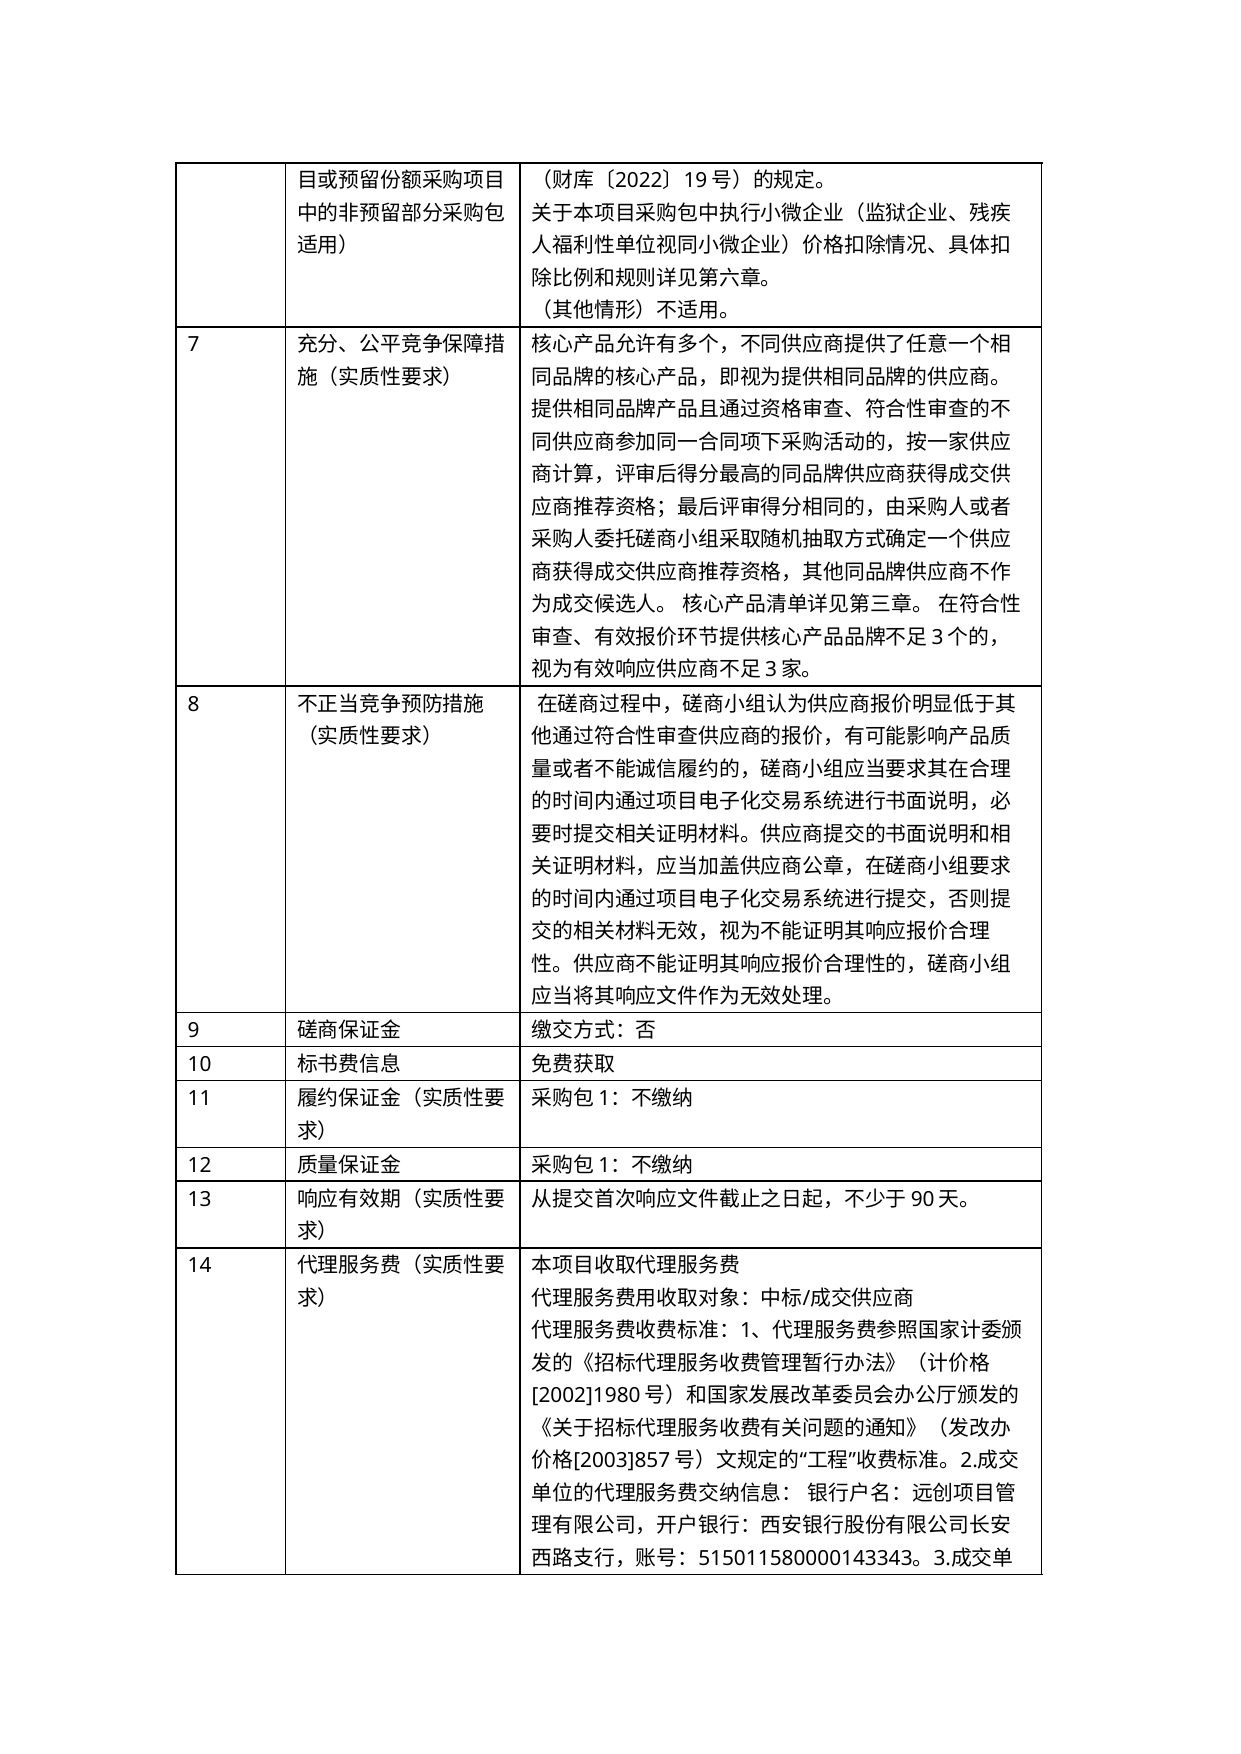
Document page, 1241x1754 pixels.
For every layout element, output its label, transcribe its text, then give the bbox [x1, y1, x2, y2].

table_cell 磋商保证金 [286, 1013, 519, 1046]
table_cell 缴交方式：否 [521, 1013, 1041, 1046]
table_cell 8 [177, 687, 285, 1012]
table_cell 代理服务费（实质性要求） [286, 1249, 519, 1573]
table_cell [521, 1249, 1041, 1573]
table_cell 标书费信息 [286, 1047, 519, 1080]
table_cell 13 [177, 1182, 285, 1247]
table_cell 11 [177, 1081, 285, 1146]
table_cell 7 [177, 328, 285, 685]
table_cell 从提交首次响应文件截止之日起，不少于90天。 [521, 1182, 1041, 1247]
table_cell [521, 164, 1041, 326]
table_cell 履约保证金（实质性要求） [286, 1081, 519, 1146]
table_cell 响应有效期（实质性要求） [286, 1182, 519, 1247]
table_cell 10 [177, 1047, 285, 1080]
table_cell 核心产品允许有多个，不同供应商提供了任意一个相同品牌的核心产品，即视为提供相同品牌的供应商。 提供相同品牌产品且通过资格审查、符合性审查的不同供应商参加同一合同项下采购活动的，按一家供应商计算，评审后得分最高的同品牌供应商获得成交供应商推荐资格；最后评审得分相同的，由采购人或者采购人委托磋商小组采取随机抽取方式确定一个供应商获得成交供应商推荐资格，其他同品牌供应商不作为成交候选人。 核心产品清单详见第三章。 在符合性审查、有效报价环节提供核心产品品牌不足3个的，视为有效响应供应商不足3家。 [521, 328, 1041, 685]
table_cell 6 [177, 164, 285, 326]
table_cell 14 [177, 1249, 285, 1573]
table_cell 在磋商过程中，磋商小组认为供应商报价明显低于其他通过符合性审查供应商的报价，有可能影响产品质量或者不能诚信履约的，磋商小组应当要求其在合理的时间内通过项目电子化交易系统进行书面说明，必要时提交相关证明材料。供应商提交的书面说明和相关证明材料，应当加盖供应商公章，在磋商小组要求的时间内通过项目电子化交易系统进行提交，否则提交的相关材料无效，视为不能证明其响应报价合理性。供应商不能证明其响应报价合理性的，磋商小组应当将其响应文件作为无效处理。 [521, 687, 1041, 1012]
table_cell 免费获取 [521, 1047, 1041, 1080]
table_cell 采购包1：不缴纳 [521, 1081, 1041, 1146]
table_cell 不正当竞争预防措施 （实质性要求） [286, 687, 519, 1012]
table_cell 充分、公平竞争保障措施（实质性要求） [286, 328, 519, 685]
table_cell 质量保证金 [286, 1148, 519, 1180]
table_cell 采购包1：不缴纳 [521, 1148, 1041, 1180]
table_cell 12 [177, 1148, 285, 1180]
table_cell 9 [177, 1013, 285, 1046]
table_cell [286, 164, 519, 326]
